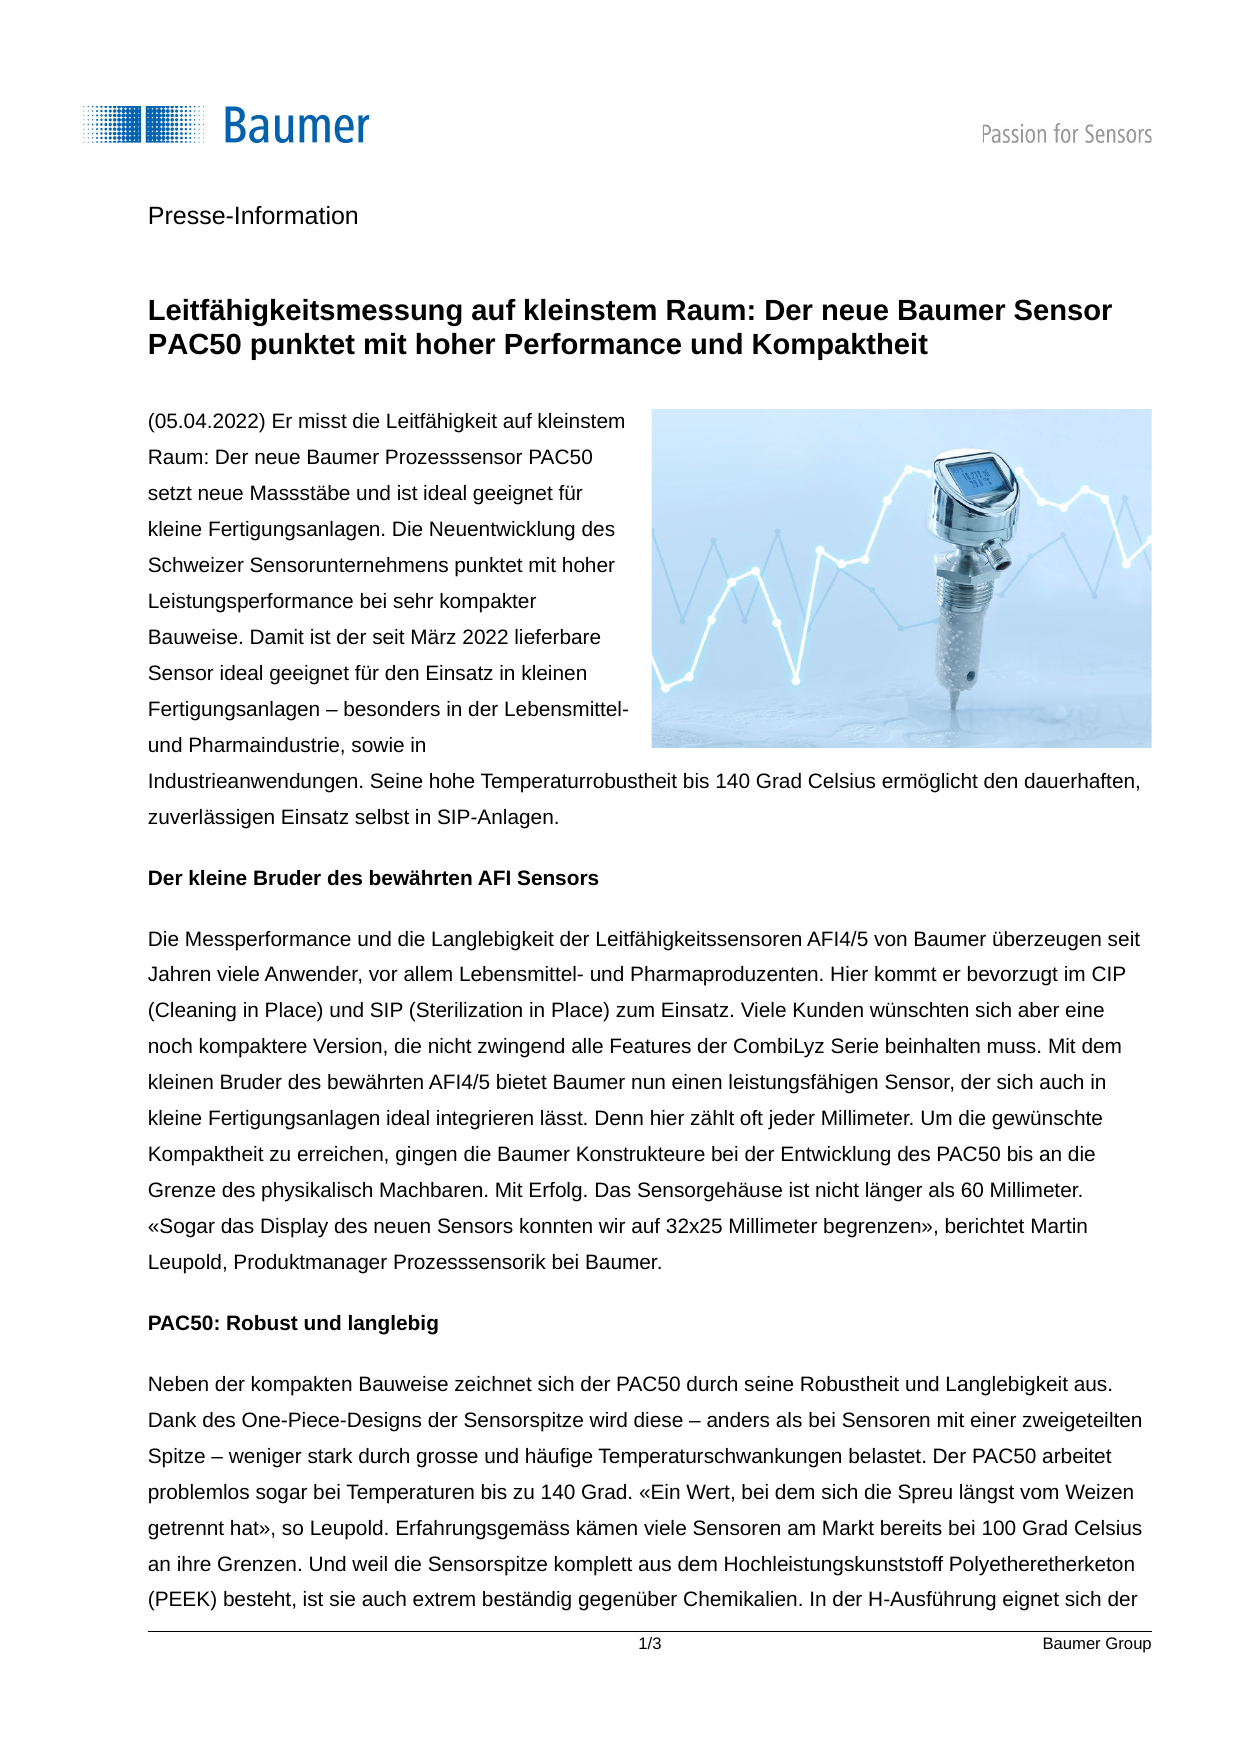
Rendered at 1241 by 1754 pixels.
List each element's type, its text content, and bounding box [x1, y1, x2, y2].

picture [83, 106, 370, 143]
subtitle Presse-Information [148, 201, 1152, 229]
picture [651, 409, 1152, 748]
text Der kleine Bruder des bewährten AFI Sensors [148, 865, 1152, 889]
picture [982, 123, 1152, 143]
text PAC50: Robust und langlebig [148, 1311, 1152, 1335]
text Die Messperformance und die Langlebigkeit der Leitfähigkeitssensoren AFI4/5 von Baumer überzeugen seit Jahren viele Anwender, vor allem Lebensmittel- und Pharmaproduzenten. Hier kommt er bevorzugt im CIP (Cleaning in Place) und SIP (Sterilization in Place) zum Einsatz. Viele Kunden wünschten sich aber eine noch kompaktere Version, die nicht zwingend alle Features der CombiLyz Serie beinhalten muss. Mit dem kleinen Bruder des bewährten AFI4/5 bietet Baumer nun einen leistungsfähigen Sensor, der sich auch in kleine Fertigungsanlagen ideal integrieren lässt. Denn hier zählt oft jeder Millimeter. Um die gewünschte Kompaktheit zu erreichen, gingen die Baumer Konstrukteure bei der Entwicklung des PAC50 bis an die Grenze des physikalisch Machbaren. Mit Erfolg. Das Sensorgehäuse ist nicht länger als 60 Millimeter. «Sogar das Display des neuen Sensors konnten wir auf 32x25 Millimeter begrenzen», berichtet Martin Leupold, Produktmanager Prozesssensorik bei Baumer. [148, 926, 1152, 1274]
text Leitfähigkeitsmessung auf kleinstem Raum: Der neue Baumer Sensor PAC50 punktet mit hoher Performance und Kompaktheit [148, 269, 1152, 360]
